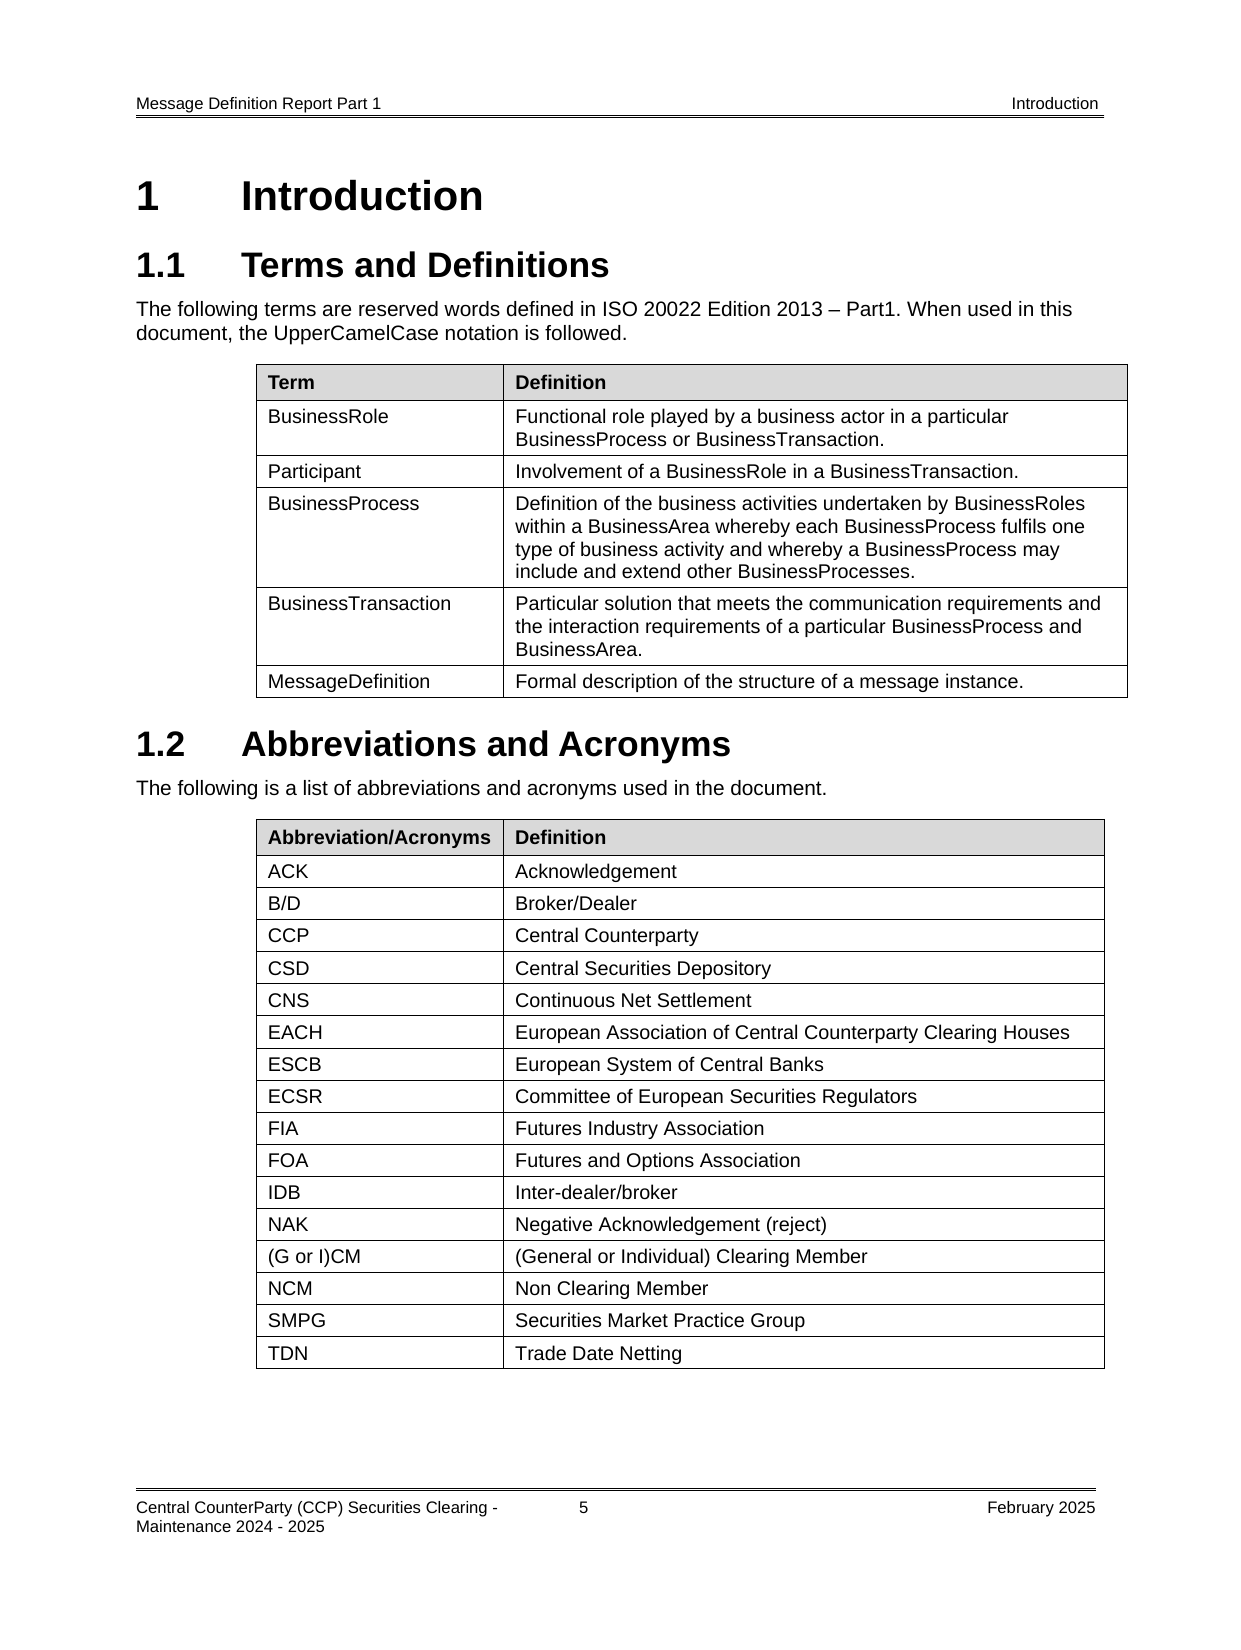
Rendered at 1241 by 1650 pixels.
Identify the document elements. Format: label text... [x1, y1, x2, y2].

table_cell CCP [257, 920, 503, 951]
table_cell Broker/Dealer [504, 888, 1104, 919]
table_cell SMPG [257, 1305, 503, 1336]
table_cell Central Securities Depository [504, 952, 1104, 983]
subtitle Abbreviations and Acronyms [136, 723, 1104, 763]
table_cell MessageDefinition [257, 666, 503, 697]
table_header Abbreviation/Acronyms [257, 820, 503, 855]
table_cell Particular solution that meets the communication requirements and the interaction requirements of a particular BusinessProcess and BusinessArea. [504, 588, 1127, 664]
table_cell EACH [257, 1016, 503, 1047]
table_cell ACK [257, 856, 503, 887]
table_cell ECSR [257, 1081, 503, 1112]
table_cell Acknowledgement [504, 856, 1104, 887]
table_cell (General or Individual) Clearing Member [504, 1241, 1104, 1272]
table_cell Functional role played by a business actor in a particular BusinessProcess or BusinessTransaction. [504, 401, 1127, 455]
table_cell Futures and Options Association [504, 1145, 1104, 1176]
table_cell FOA [257, 1145, 503, 1176]
table_cell BusinessRole [257, 401, 503, 455]
table_cell Committee of European Securities Regulators [504, 1081, 1104, 1112]
subtitle Terms and Definitions [136, 244, 1104, 284]
table_header Term [257, 365, 503, 400]
table_cell BusinessProcess [257, 488, 503, 587]
table_cell IDB [257, 1177, 503, 1208]
table_header Definition [504, 365, 1127, 400]
table_cell European System of Central Banks [504, 1049, 1104, 1079]
table_cell ESCB [257, 1049, 503, 1079]
table_cell Participant [257, 456, 503, 487]
table_cell CSD [257, 952, 503, 983]
table_cell B/D [257, 888, 503, 919]
table_cell NAK [257, 1209, 503, 1240]
table_cell Non Clearing Member [504, 1273, 1104, 1304]
table_cell Negative Acknowledgement (reject) [504, 1209, 1104, 1240]
table_cell Definition of the business activities undertaken by BusinessRoles within a BusinessArea whereby each BusinessProcess fulfils one type of business activity and whereby a BusinessProcess may include and extend other BusinessProcesses. [504, 488, 1127, 587]
subtitle Introduction [136, 171, 1104, 219]
table_cell Trade Date Netting [504, 1337, 1104, 1368]
table_cell Involvement of a BusinessRole in a BusinessTransaction. [504, 456, 1127, 487]
table_cell Formal description of the structure of a message instance. [504, 666, 1127, 697]
table_cell Futures Industry Association [504, 1113, 1104, 1144]
table_cell TDN [257, 1337, 503, 1368]
table_cell Central Counterparty [504, 920, 1104, 951]
text The following terms are reserved words defined in ISO 20022 Edition 2013 – Part1. When used in this document, the UpperCamelCase notation is followed. [136, 297, 1104, 345]
table_cell (G or I)CM [257, 1241, 503, 1272]
table_header Definition [504, 820, 1104, 855]
table_cell NCM [257, 1273, 503, 1304]
text The following is a list of abbreviations and acronyms used in the document. [136, 776, 1104, 800]
table_cell Securities Market Practice Group [504, 1305, 1104, 1336]
table_cell CNS [257, 984, 503, 1015]
table_cell Inter-dealer/broker [504, 1177, 1104, 1208]
table_cell Continuous Net Settlement [504, 984, 1104, 1015]
table_cell BusinessTransaction [257, 588, 503, 664]
table_cell FIA [257, 1113, 503, 1144]
table_cell European Association of Central Counterparty Clearing Houses [504, 1016, 1104, 1047]
